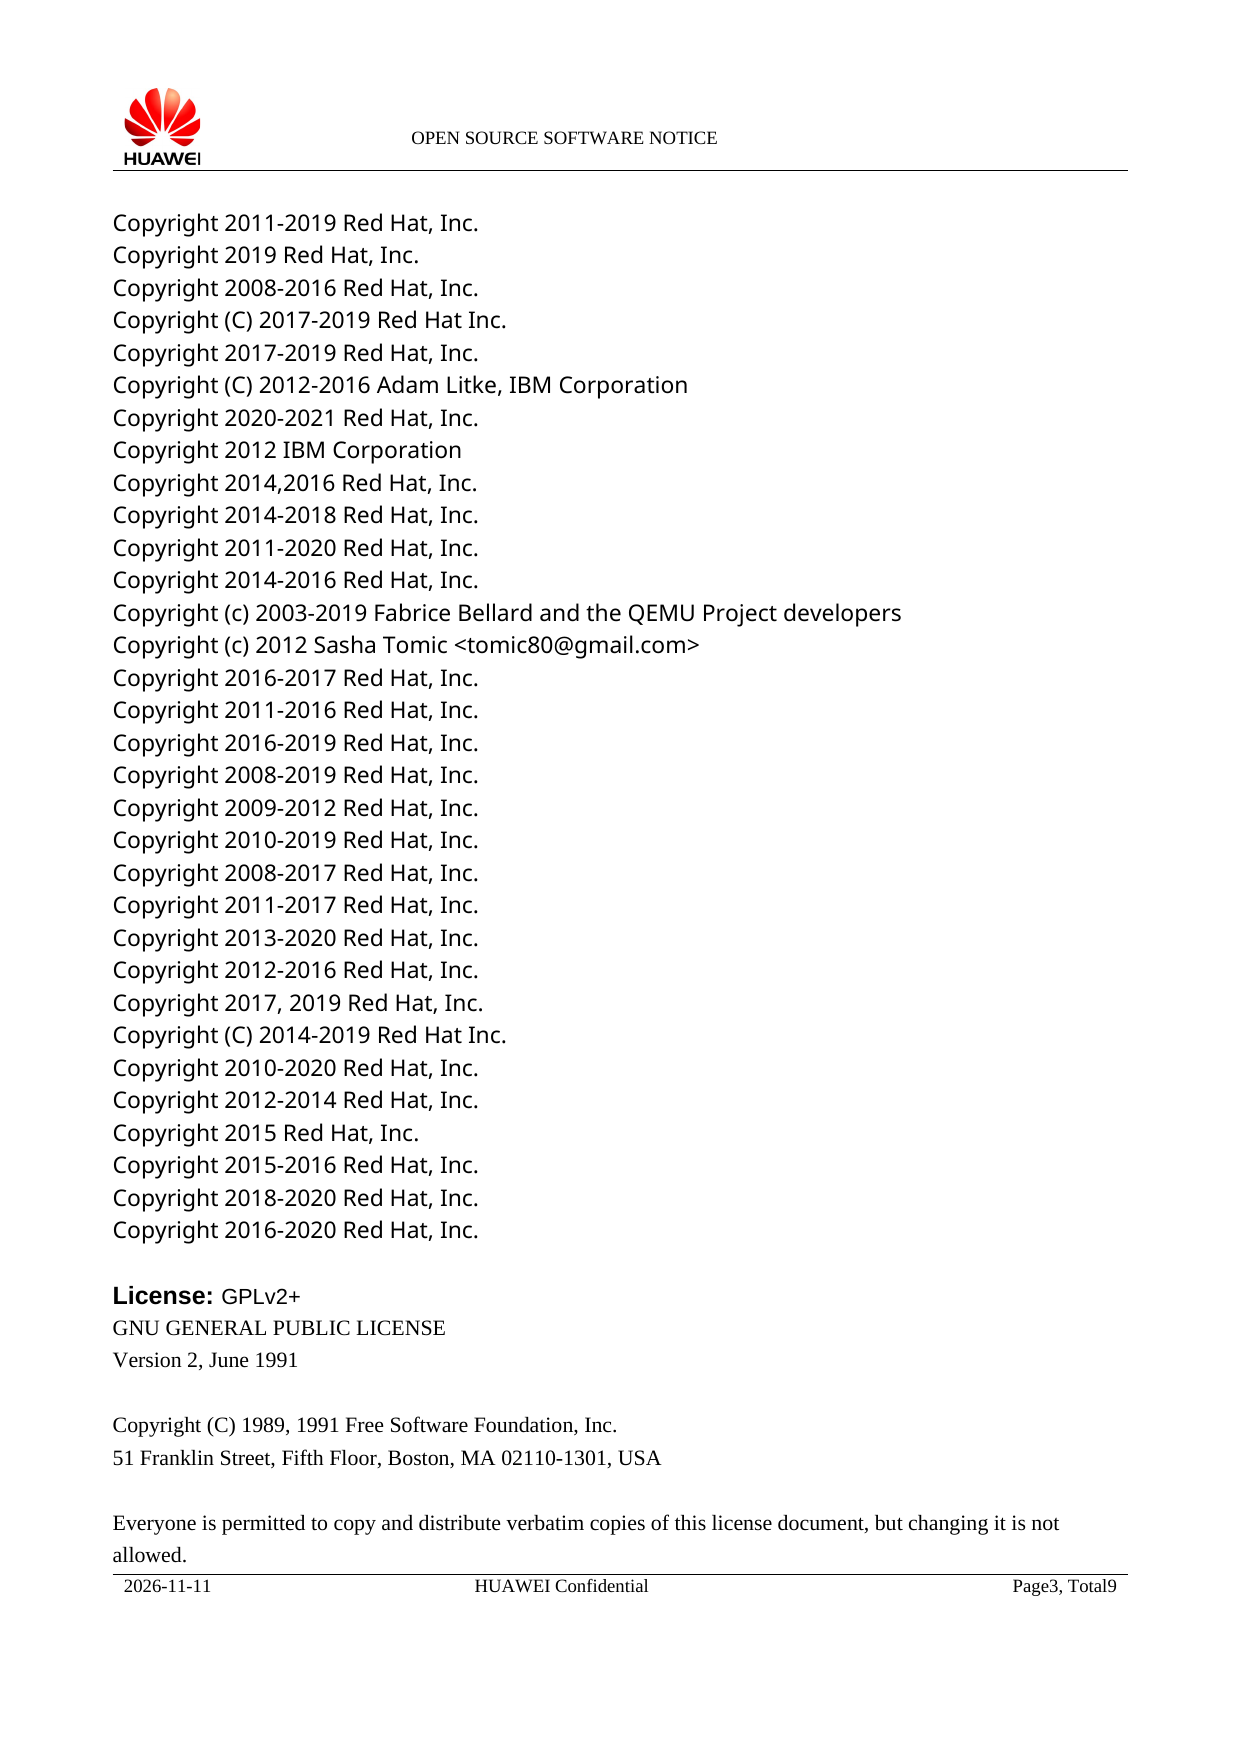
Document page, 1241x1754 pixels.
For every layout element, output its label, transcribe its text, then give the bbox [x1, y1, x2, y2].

picture [124, 88, 201, 165]
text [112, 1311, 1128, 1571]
text License: GPLv2+ [112, 1279, 1128, 1311]
